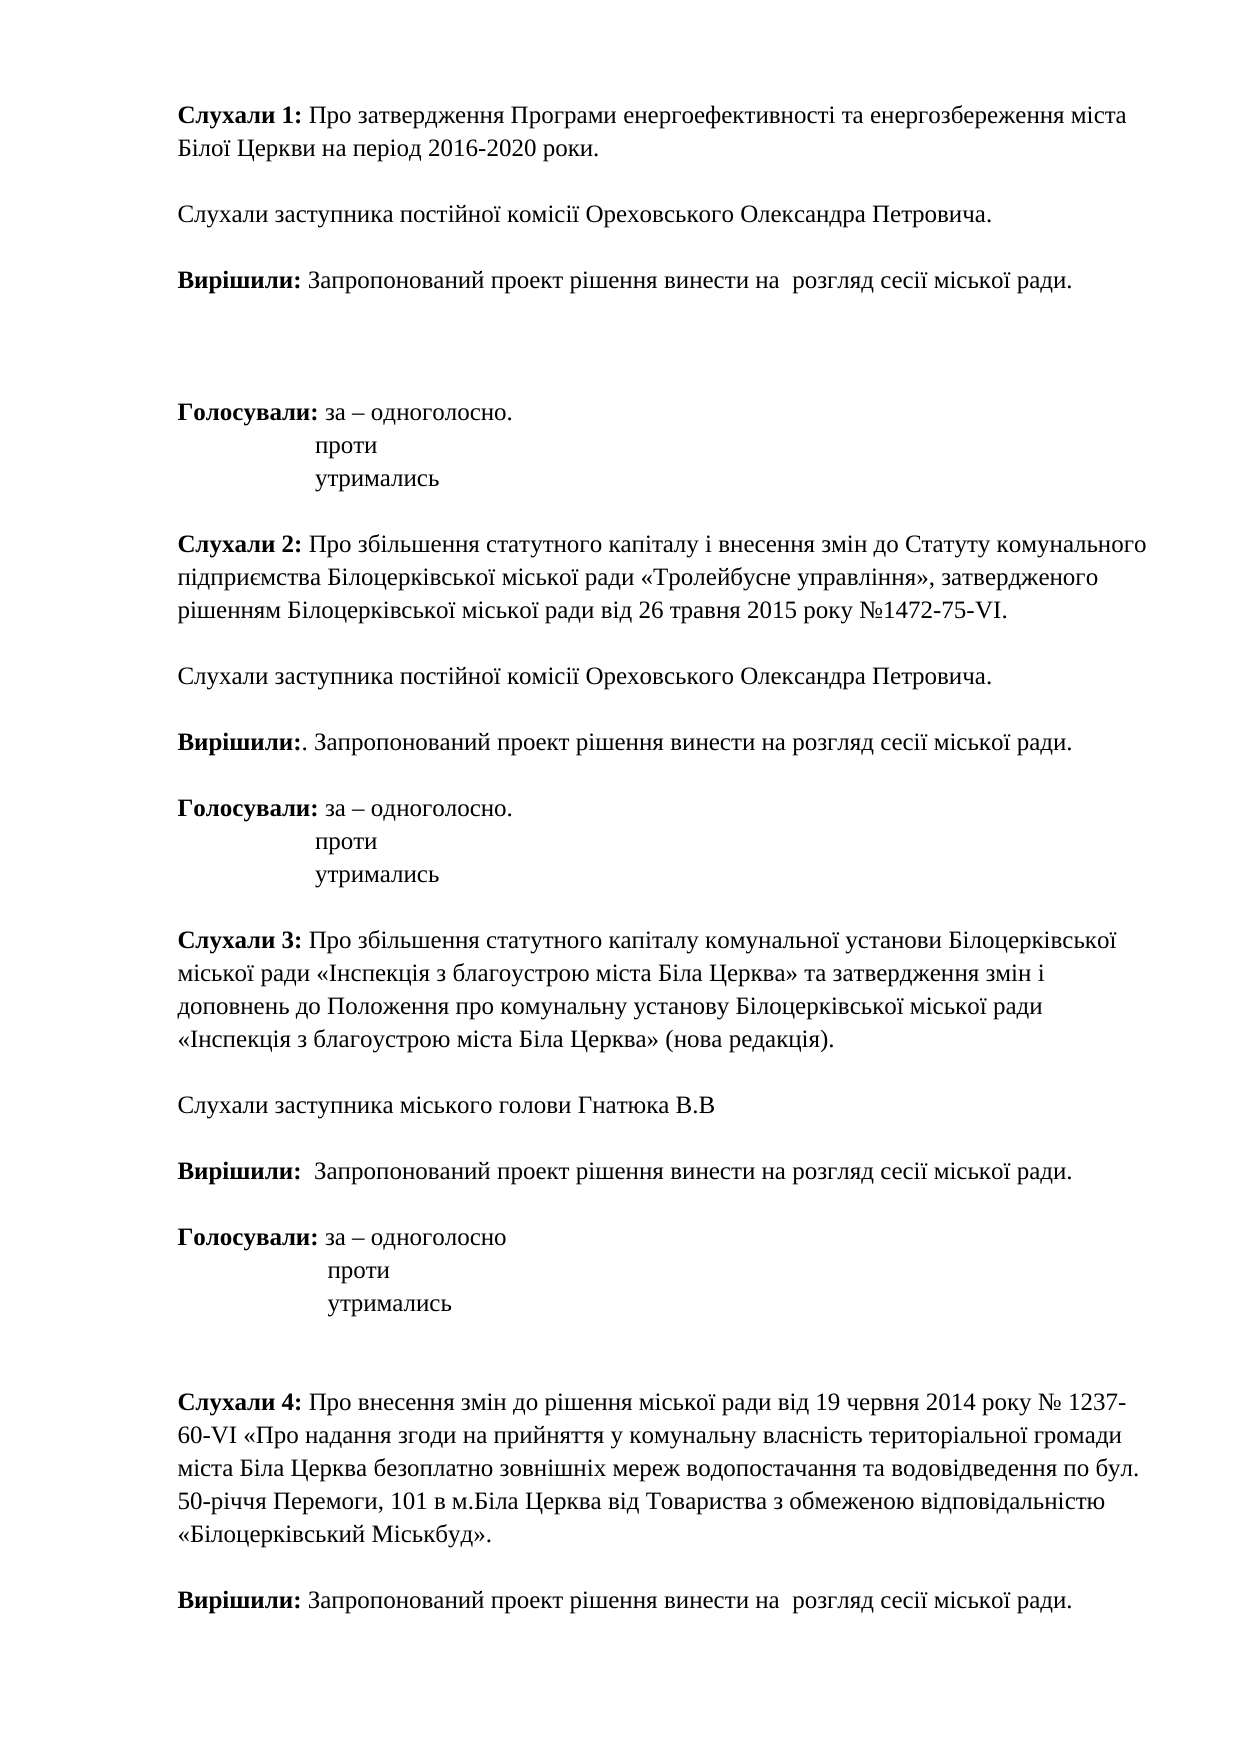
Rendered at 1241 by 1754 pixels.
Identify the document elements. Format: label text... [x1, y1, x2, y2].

list проти [177, 826, 1152, 855]
list Слухали 2: Про збільшення статутного капіталу і внесення змін до Статуту комунального підприємства Білоцерківської міської ради «Тролейбусне управління», затвердженого рішенням Білоцерківської міської ради від 26 травня 2015 року №1472-75-VI. [177, 529, 1152, 624]
list Слухали 4: Про внесення змін до рішення міської ради від 19 червня 2014 року № 1237-60-VI «Про надання згоди на прийняття у комунальну власність територіальної громади міста Біла Церква безоплатно зовнішніх мереж водопостачання та водовідведення по бул. 50-річчя Перемоги, 101 в м.Біла Церква від Товариства з обмеженою відповідальністю «Білоцерківський Міськбуд». [177, 1387, 1152, 1547]
list утримались [177, 1288, 1152, 1317]
list проти [177, 430, 1152, 459]
list Вирішили: Запропонований проект рішення винести на розгляд сесії міської ради. [177, 1156, 1152, 1185]
list Голосували: за – одноголосно. [177, 397, 1152, 426]
list Слухали заступника постійної комісії Ореховського Олександра Петровича. [177, 199, 1152, 227]
list Голосували: за – одноголосно [177, 1222, 1152, 1251]
list Слухали 3: Про збільшення статутного капіталу комунальної установи Білоцерківської міської ради «Інспекція з благоустрою міста Біла Церква» та затвердження змін і доповнень до Положення про комунальну установу Білоцерківської міської ради «Інспекція з благоустрою міста Біла Церква» (нова редакція). [177, 925, 1152, 1053]
list Слухали заступника міського голови Гнатюка В.В [177, 1090, 1152, 1119]
list Слухали 1: Про затвердження Програми енергоефективності та енергозбереження міста Білої Церкви на період 2016-2020 роки. [177, 100, 1152, 161]
list Вирішили: Запропонований проект рішення винести на розгляд сесії міської ради. [177, 265, 1152, 293]
list Вирішили:. Запропонований проект рішення винести на розгляд сесії міської ради. [177, 727, 1152, 756]
list утримались [177, 859, 1152, 888]
list Слухали заступника постійної комісії Ореховського Олександра Петровича. [177, 661, 1152, 690]
list Вирішили: Запропонований проект рішення винести на розгляд сесії міської ради. [177, 1585, 1152, 1613]
list проти [177, 1255, 1152, 1284]
list Голосували: за – одноголосно. [177, 793, 1152, 822]
list утримались [177, 463, 1152, 492]
